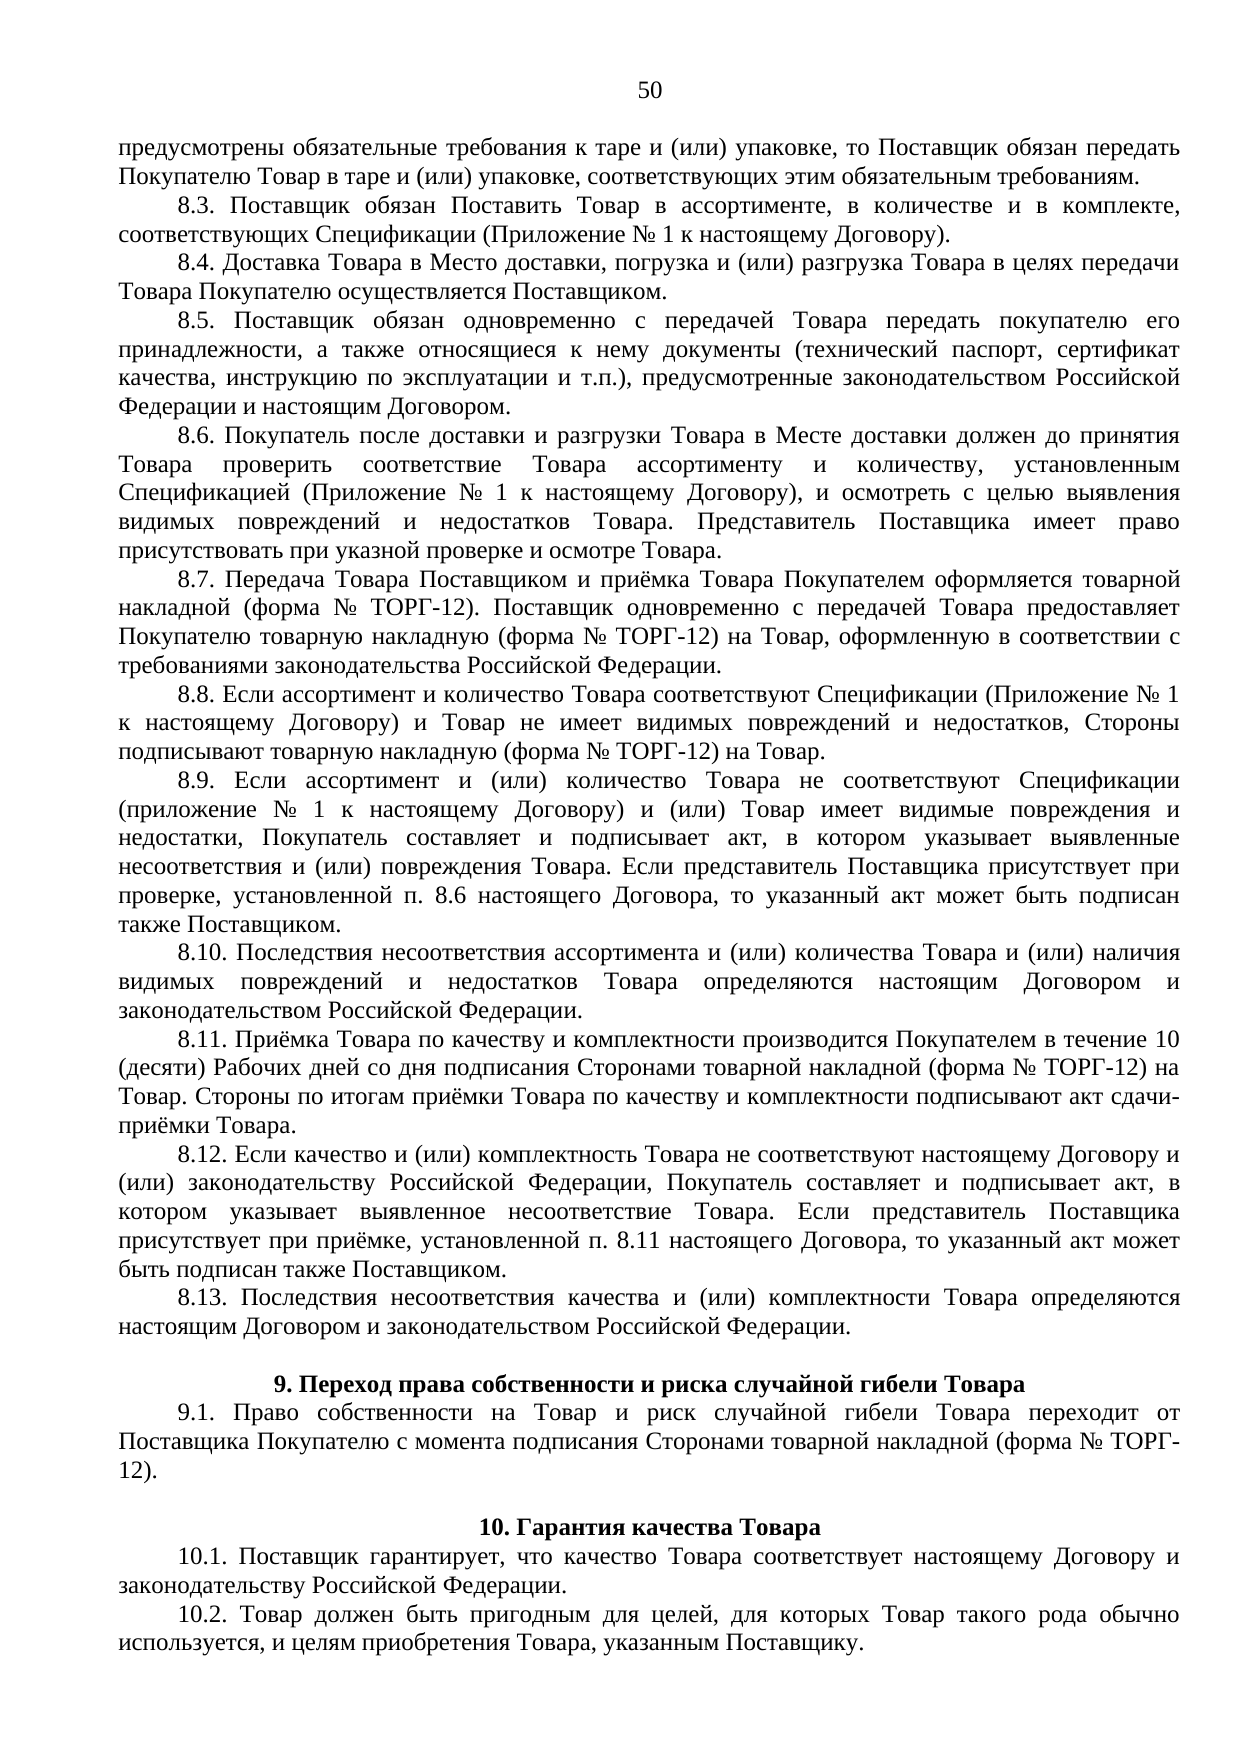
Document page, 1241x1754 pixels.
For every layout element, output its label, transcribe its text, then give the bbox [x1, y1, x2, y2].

text 9.1. Право собственности на Товар и риск случайной гибели Товара переходит от Поставщика Покупателю с момента подписания Сторонами товарной накладной (форма № ТОРГ-12). [118, 1397, 1181, 1484]
text 8.3. Поставщик обязан Поставить Товар в ассортименте, в количестве и в комплекте, соответствующих Спецификации (Приложение № 1 к настоящему Договору). [118, 190, 1181, 247]
text 8.11. Приёмка Товара по качеству и комплектности производится Покупателем в течение 10 (десяти) Рабочих дней со дня подписания Сторонами товарной накладной (форма № ТОРГ-12) на Товар. Стороны по итогам приёмки Товара по качеству и комплектности подписывают акт сдачи-приёмки Товара. [118, 1024, 1181, 1139]
text 10.2. Товар должен быть пригодным для целей, для которых Товар такого рода обычно используется, и целям приобретения Товара, указанным Поставщику. [118, 1599, 1181, 1656]
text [118, 132, 1181, 190]
text 10.1. Поставщик гарантирует, что качество Товара соответствует настоящему Договору и законодательству Российской Федерации. [118, 1541, 1181, 1599]
text 8.8. Если ассортимент и количество Товара соответствуют Спецификации (Приложение № 1 к настоящему Договору) и Товар не имеет видимых повреждений и недостатков, Стороны подписывают товарную накладную (форма № ТОРГ-12) на Товар. [118, 679, 1181, 765]
text 8.6. Покупатель после доставки и разгрузки Товара в Месте доставки должен до принятия Товара проверить соответствие Товара ассортименту и количеству, установленным Спецификацией (Приложение № 1 к настоящему Договору), и осмотреть с целью выявления видимых повреждений и недостатков Товара. Представитель Поставщика имеет право присутствовать при указной проверке и осмотре Товара. [118, 420, 1181, 564]
text 9. Переход права собственности и риска случайной гибели Товара [118, 1369, 1181, 1397]
text 8.10. Последствия несоответствия ассортимента и (или) количества Товара и (или) наличия видимых повреждений и недостатков Товара определяются настоящим Договором и законодательством Российской Федерации. [118, 937, 1181, 1024]
text 10. Гарантия качества Товара [118, 1512, 1181, 1541]
text 8.13. Последствия несоответствия качества и (или) комплектности Товара определяются настоящим Договором и законодательством Российской Федерации. [118, 1282, 1181, 1340]
text 8.7. Передача Товара Поставщиком и приёмка Товара Покупателем оформляется товарной накладной (форма № ТОРГ-12). Поставщик одновременно с передачей Товара предоставляет Покупателю товарную накладную (форма № ТОРГ-12) на Товар, оформленную в соответствии с требованиями законодательства Российской Федерации. [118, 564, 1181, 679]
text 8.5. Поставщик обязан одновременно с передачей Товара передать покупателю его принадлежности, а также относящиеся к нему документы (технический паспорт, сертификат качества, инструкцию по эксплуатации и т.п.), предусмотренные законодательством Российской Федерации и настоящим Договором. [118, 305, 1181, 420]
text 8.4. Доставка Товара в Место доставки, погрузка и (или) разгрузка Товара в целях передачи Товара Покупателю осуществляется Поставщиком. [118, 247, 1181, 305]
text 8.12. Если качество и (или) комплектность Товара не соответствуют настоящему Договору и (или) законодательству Российской Федерации, Покупатель составляет и подписывает акт, в котором указывает выявленное несоответствие Товара. Если представитель Поставщика присутствует при приёмке, установленной п. 8.11 настоящего Договора, то указанный акт может быть подписан также Поставщиком. [118, 1139, 1181, 1282]
text 8.9. Если ассортимент и (или) количество Товара не соответствуют Спецификации (приложение № 1 к настоящему Договору) и (или) Товар имеет видимые повреждения и недостатки, Покупатель составляет и подписывает акт, в котором указывает выявленные несоответствия и (или) повреждения Товара. Если представитель Поставщика присутствует при проверке, установленной п. 8.6 настоящего Договора, то указанный акт может быть подписан также Поставщиком. [118, 765, 1181, 937]
